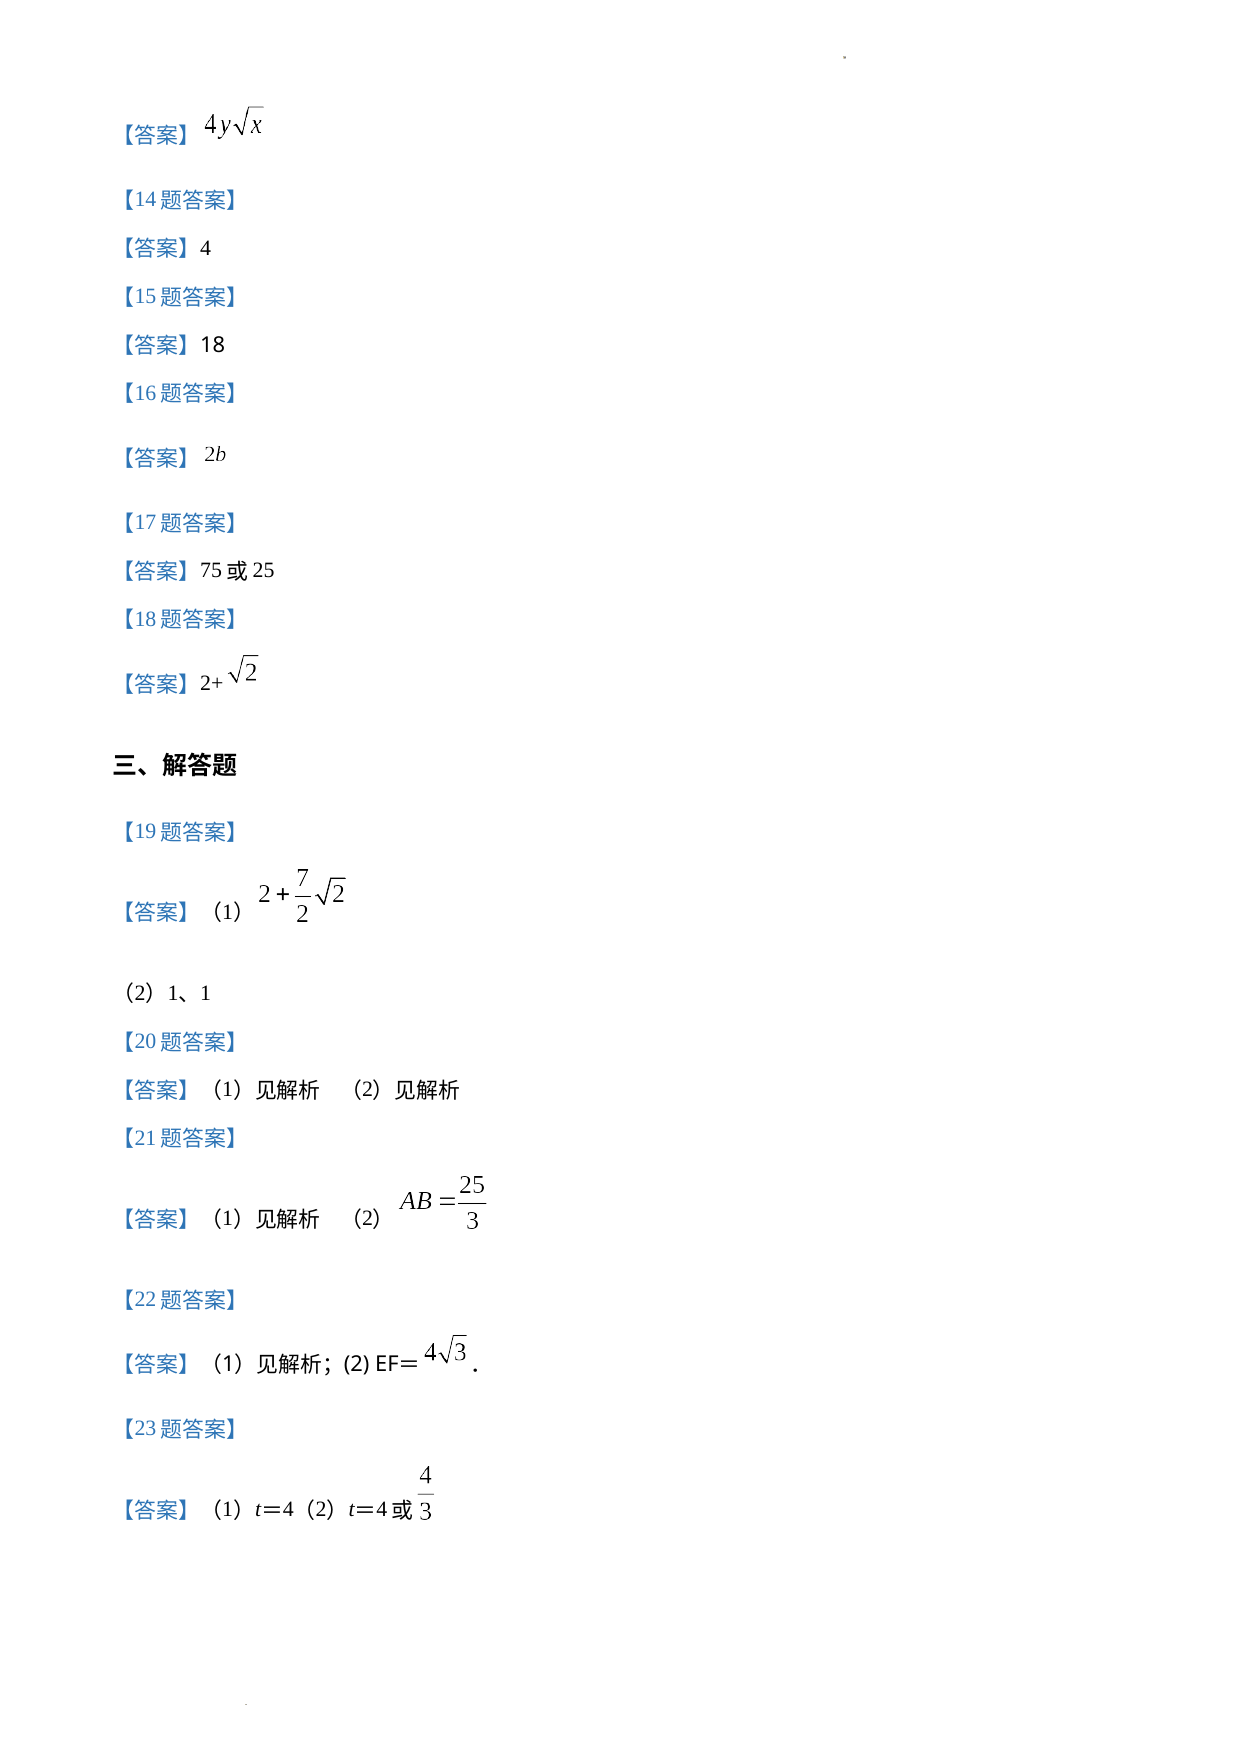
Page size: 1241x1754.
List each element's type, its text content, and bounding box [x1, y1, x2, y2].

text 【答案】 [112, 102, 1128, 167]
text 【答案】2+ [112, 650, 1128, 715]
text 【17题答案】 [112, 505, 1128, 538]
text 【14题答案】 [112, 183, 1128, 215]
text 【答案】（1）见解析；(2) EF＝． [112, 1331, 1128, 1396]
text 【21题答案】 [112, 1121, 1128, 1153]
text 【答案】18 [112, 328, 1128, 360]
text 【22题答案】 [112, 1282, 1128, 1315]
text 【答案】（1）见解析 （2）见解析 [112, 1072, 1128, 1105]
text 【答案】（1）见解析 （2） [112, 1169, 1128, 1267]
text 【18题答案】 [112, 602, 1128, 634]
text 【16题答案】 [112, 376, 1128, 408]
text 【答案】4 [112, 231, 1128, 263]
text 【20题答案】 [112, 1024, 1128, 1057]
text 三、解答题 [112, 731, 1128, 796]
text 【答案】75或25 [112, 553, 1128, 586]
text 【答案】 [112, 424, 1128, 489]
text 【23题答案】 [112, 1412, 1128, 1444]
text 【答案】（1）t＝4（2）t＝4或 [112, 1460, 1128, 1557]
text （2）1、1 [112, 976, 1128, 1008]
text 【15题答案】 [112, 279, 1128, 312]
text 【19题答案】 [112, 814, 1128, 847]
text 【答案】（1） [112, 862, 1128, 960]
